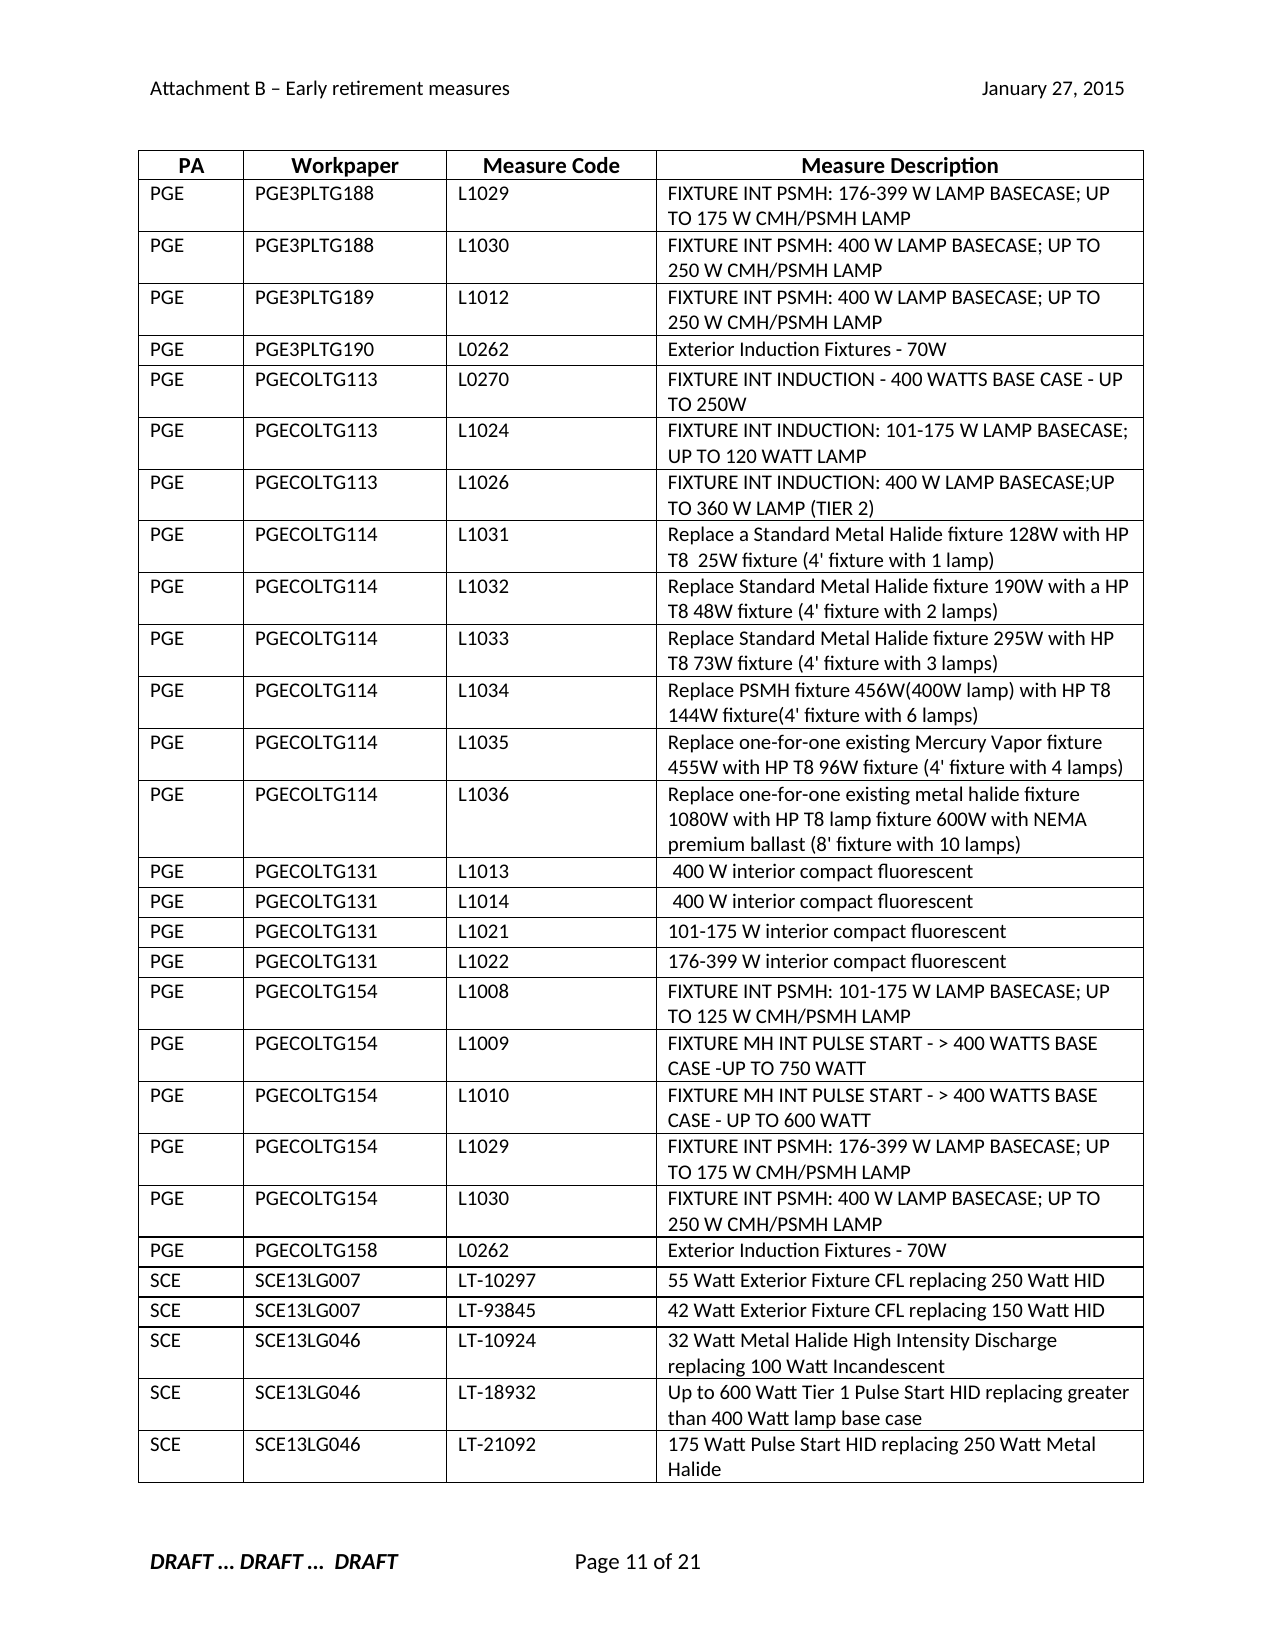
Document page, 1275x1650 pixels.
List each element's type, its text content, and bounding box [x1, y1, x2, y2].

table_cell PGECOLTG114 [244, 625, 446, 676]
table_cell PGE [139, 918, 243, 947]
table_cell PGE [139, 1186, 243, 1236]
table_cell Replace Standard Metal Halide fixture 190W with a HP T8 48W fixture (4' fixture with 2 lamps) [657, 573, 1143, 624]
table_cell LT-93845 [447, 1298, 656, 1326]
table_cell PGE [139, 781, 243, 857]
table_cell FIXTURE MH INT PULSE START - > 400 WATTS BASE CASE - UP TO 600 WATT [657, 1082, 1143, 1133]
table_cell L1026 [447, 470, 656, 520]
table_cell PGE [139, 978, 243, 1029]
table_header Measure Description [657, 151, 1143, 179]
table_cell L1014 [447, 888, 656, 917]
table_cell PGECOLTG113 [244, 366, 446, 417]
table_cell PGE [139, 1082, 243, 1133]
table_cell 101-175 W interior compact fluorescent [657, 918, 1143, 947]
table_cell SCE13LG046 [244, 1328, 446, 1378]
table_cell Replace a Standard Metal Halide fixture 128W with HP T8 25W fixture (4' fixture with 1 lamp) [657, 521, 1143, 572]
table_cell SCE13LG046 [244, 1431, 446, 1482]
table_cell FIXTURE MH INT PULSE START - > 400 WATTS BASE CASE -UP TO 750 WATT [657, 1030, 1143, 1081]
table_cell PGE [139, 729, 243, 780]
table_cell SCE13LG007 [244, 1268, 446, 1296]
table_cell FIXTURE INT PSMH: 400 W LAMP BASECASE; UP TO 250 W CMH/PSMH LAMP [657, 284, 1143, 335]
table_cell L0262 [447, 336, 656, 365]
table_cell Replace one-for-one existing Mercury Vapor fixture 455W with HP T8 96W fixture (4' fixture with 4 lamps) [657, 729, 1143, 780]
table_cell PGECOLTG154 [244, 978, 446, 1029]
table_cell L1030 [447, 232, 656, 283]
table_cell SCE13LG007 [244, 1298, 446, 1326]
table_cell FIXTURE INT PSMH: 101-175 W LAMP BASECASE; UP TO 125 W CMH/PSMH LAMP [657, 978, 1143, 1029]
table_cell L1021 [447, 918, 656, 947]
table_cell L1022 [447, 948, 656, 977]
table_cell FIXTURE INT INDUCTION - 400 WATTS BASE CASE - UP TO 250W [657, 366, 1143, 417]
table_cell SCE [139, 1328, 243, 1378]
table_cell 175 Watt Pulse Start HID replacing 250 Watt Metal Halide [657, 1431, 1143, 1482]
table_cell L1010 [447, 1082, 656, 1133]
table_cell L1009 [447, 1030, 656, 1081]
table_cell L1029 [447, 180, 656, 231]
table_cell L1035 [447, 729, 656, 780]
table_cell PGE [139, 573, 243, 624]
table_cell PGECOLTG154 [244, 1186, 446, 1236]
table_cell PGE [139, 858, 243, 887]
table_cell LT-21092 [447, 1431, 656, 1482]
table_cell PGE [139, 1134, 243, 1184]
table_cell FIXTURE INT PSMH: 400 W LAMP BASECASE; UP TO 250 W CMH/PSMH LAMP [657, 232, 1143, 283]
table_cell L1030 [447, 1186, 656, 1236]
table_header Workpaper [244, 151, 446, 179]
table_cell FIXTURE INT PSMH: 176-399 W LAMP BASECASE; UP TO 175 W CMH/PSMH LAMP [657, 180, 1143, 231]
table_cell SCE [139, 1379, 243, 1430]
table_cell PGE [139, 418, 243, 468]
table_cell PGE3PLTG190 [244, 336, 446, 365]
table_cell PGECOLTG131 [244, 948, 446, 977]
table_cell PGE [139, 1030, 243, 1081]
table_cell PGE3PLTG188 [244, 232, 446, 283]
table_cell SCE [139, 1298, 243, 1326]
table_cell PGECOLTG113 [244, 418, 446, 468]
table_cell Up to 600 Watt Tier 1 Pulse Start HID replacing greater than 400 Watt lamp base case [657, 1379, 1143, 1430]
table_cell 400 W interior compact fluorescent [657, 858, 1143, 887]
table_cell PGECOLTG158 [244, 1238, 446, 1266]
table_cell Replace PSMH fixture 456W(400W lamp) with HP T8 144W fixture(4' fixture with 6 lamps) [657, 677, 1143, 728]
table_cell LT-10924 [447, 1328, 656, 1378]
table_cell PGE3PLTG188 [244, 180, 446, 231]
table_cell PGECOLTG154 [244, 1082, 446, 1133]
table_cell SCE [139, 1268, 243, 1296]
table_cell PGE [139, 625, 243, 676]
table_cell PGE [139, 677, 243, 728]
table_cell PGECOLTG114 [244, 677, 446, 728]
table_cell FIXTURE INT PSMH: 176-399 W LAMP BASECASE; UP TO 175 W CMH/PSMH LAMP [657, 1134, 1143, 1184]
table_cell 176-399 W interior compact fluorescent [657, 948, 1143, 977]
table_cell PGE [139, 888, 243, 917]
table_cell FIXTURE INT PSMH: 400 W LAMP BASECASE; UP TO 250 W CMH/PSMH LAMP [657, 1186, 1143, 1236]
table_cell 55 Watt Exterior Fixture CFL replacing 250 Watt HID [657, 1268, 1143, 1296]
table_cell LT-10297 [447, 1268, 656, 1296]
table_cell PGECOLTG113 [244, 470, 446, 520]
table_cell PGECOLTG154 [244, 1134, 446, 1184]
table_cell L1029 [447, 1134, 656, 1184]
table_cell PGECOLTG114 [244, 521, 446, 572]
table_cell L1013 [447, 858, 656, 887]
table_cell PGECOLTG131 [244, 918, 446, 947]
table_cell PGECOLTG114 [244, 729, 446, 780]
table_cell Exterior Induction Fixtures - 70W [657, 1238, 1143, 1266]
table_cell L0262 [447, 1238, 656, 1266]
table_cell LT-18932 [447, 1379, 656, 1430]
table_cell PGE [139, 521, 243, 572]
table_cell Replace one-for-one existing metal halide fixture 1080W with HP T8 lamp fixture 600W with NEMA premium ballast (8' fixture with 10 lamps) [657, 781, 1143, 857]
table_cell PGE [139, 180, 243, 231]
table_cell SCE [139, 1431, 243, 1482]
table_cell L1032 [447, 573, 656, 624]
table_cell L1008 [447, 978, 656, 1029]
table_cell L1036 [447, 781, 656, 857]
table_cell PGECOLTG154 [244, 1030, 446, 1081]
table_cell L1033 [447, 625, 656, 676]
table_cell PGE [139, 284, 243, 335]
table_cell FIXTURE INT INDUCTION: 101-175 W LAMP BASECASE; UP TO 120 WATT LAMP [657, 418, 1143, 468]
table_header PA [139, 151, 243, 179]
table_cell 400 W interior compact fluorescent [657, 888, 1143, 917]
table_cell PGE [139, 336, 243, 365]
table_cell L1024 [447, 418, 656, 468]
table_cell PGECOLTG114 [244, 781, 446, 857]
table_cell L1031 [447, 521, 656, 572]
table_cell FIXTURE INT INDUCTION: 400 W LAMP BASECASE;UP TO 360 W LAMP (TIER 2) [657, 470, 1143, 520]
table_cell PGE [139, 948, 243, 977]
table_header Measure Code [447, 151, 656, 179]
table_cell PGE [139, 232, 243, 283]
table_cell PGECOLTG114 [244, 573, 446, 624]
table_cell PGECOLTG131 [244, 888, 446, 917]
table_cell L0270 [447, 366, 656, 417]
table_cell SCE13LG046 [244, 1379, 446, 1430]
table_cell PGE [139, 470, 243, 520]
table_cell PGECOLTG131 [244, 858, 446, 887]
table_cell PGE [139, 366, 243, 417]
table_cell PGE [139, 1238, 243, 1266]
table_cell Exterior Induction Fixtures - 70W [657, 336, 1143, 365]
table_cell PGE3PLTG189 [244, 284, 446, 335]
table_cell 32 Watt Metal Halide High Intensity Discharge replacing 100 Watt Incandescent [657, 1328, 1143, 1378]
table_cell L1034 [447, 677, 656, 728]
table_cell Replace Standard Metal Halide fixture 295W with HP T8 73W fixture (4' fixture with 3 lamps) [657, 625, 1143, 676]
table_cell 42 Watt Exterior Fixture CFL replacing 150 Watt HID [657, 1298, 1143, 1326]
table_cell L1012 [447, 284, 656, 335]
